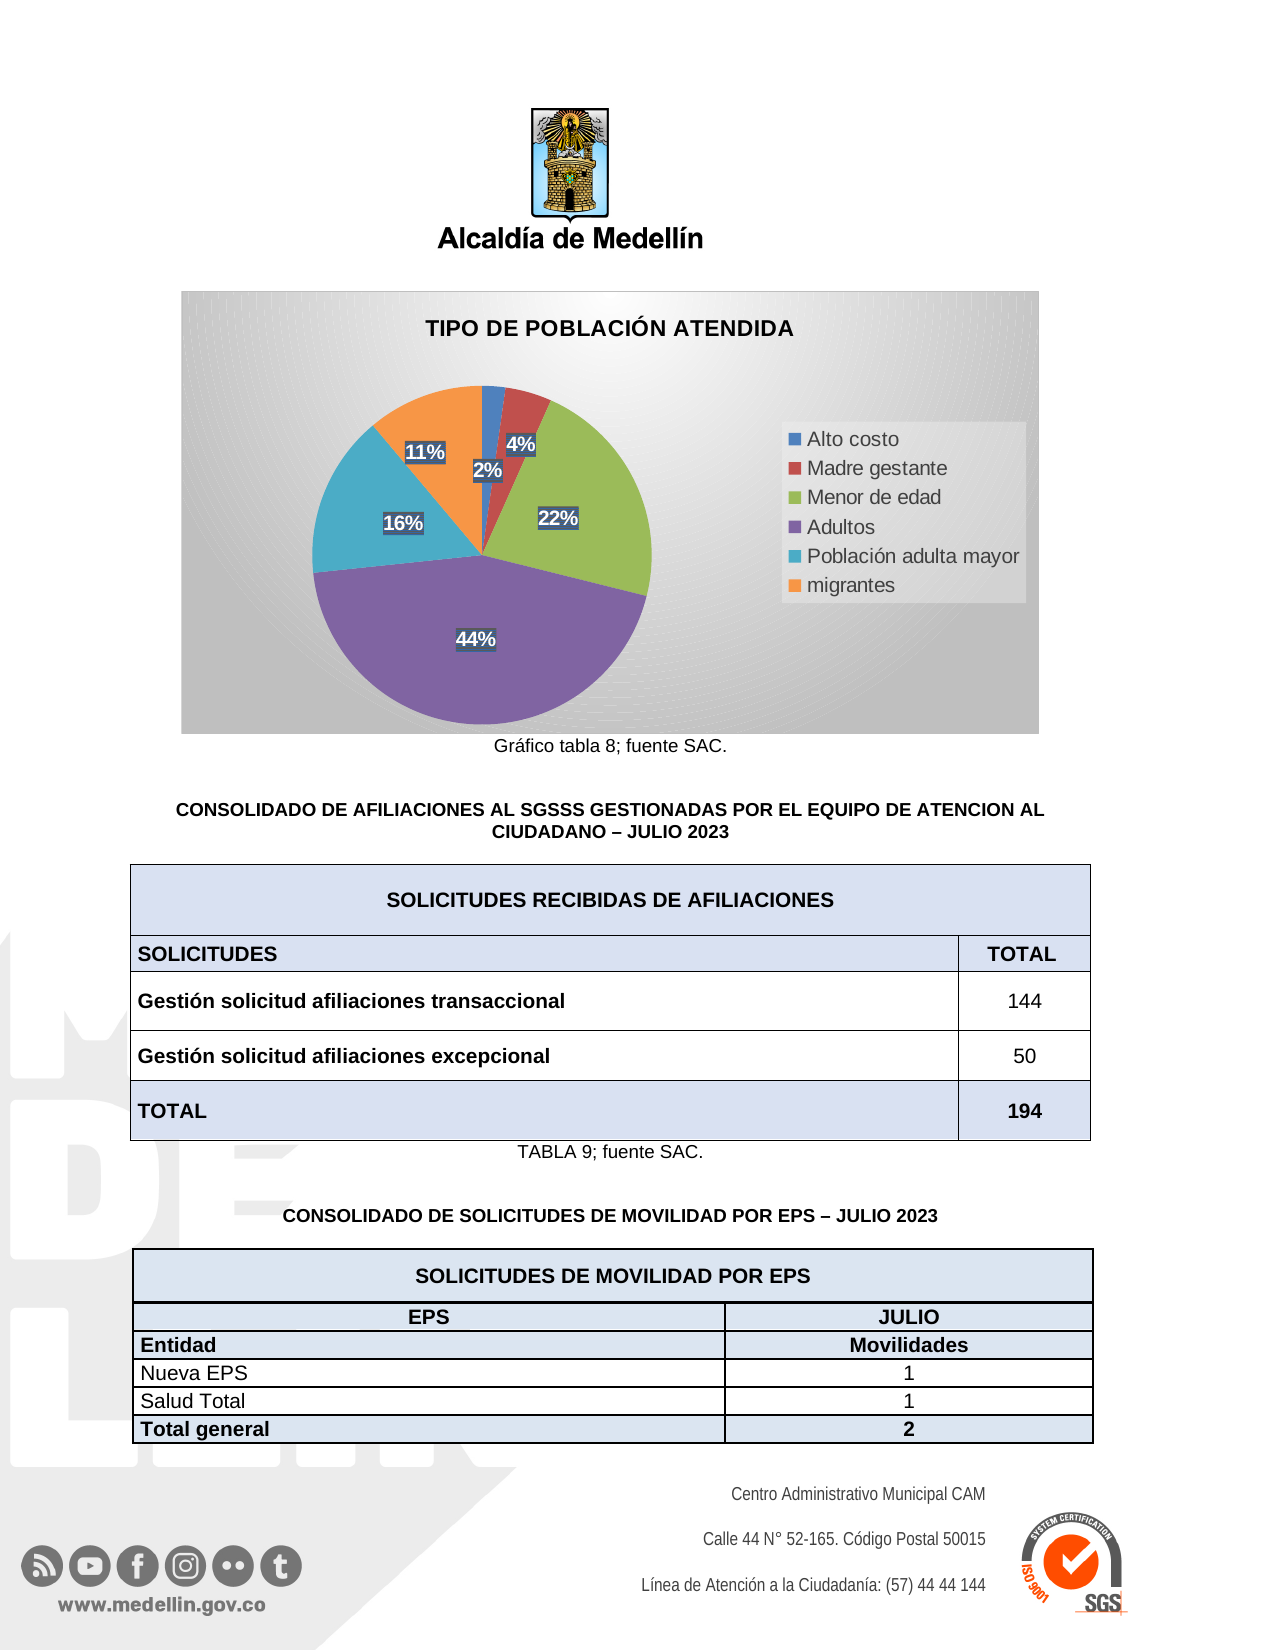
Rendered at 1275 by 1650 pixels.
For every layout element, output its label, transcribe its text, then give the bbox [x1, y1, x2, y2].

table_cell Gestión solicitud afiliaciones excepcional [131, 1031, 958, 1080]
table_cell Entidad [134, 1332, 724, 1358]
table_cell Nueva EPS [134, 1360, 724, 1386]
picture [0, 0, 1217, 1650]
text CONSOLIDADO DE AFILIACIONES AL SGSSS GESTIONADAS POR EL EQUIPO DE ATENCION AL CIUDADANO – JULIO 2023 [133, 799, 1088, 842]
table_cell Total general [134, 1416, 724, 1442]
text Gráfico tabla 8; fuente SAC. [133, 734, 1088, 756]
text CONSOLIDADO DE SOLICITUDES DE MOVILIDAD POR EPS – JULIO 2023 [133, 1205, 1088, 1227]
table_cell SOLICITUDES [131, 936, 958, 971]
table_cell TOTAL [131, 1081, 958, 1139]
table_cell JULIO [726, 1304, 1092, 1329]
table_header SOLICITUDES DE MOVILIDAD POR EPS [134, 1250, 1092, 1301]
table_cell TOTAL [959, 936, 1090, 971]
table_cell 2 [726, 1416, 1092, 1442]
table_cell Gestión solicitud afiliaciones transaccional [131, 972, 958, 1030]
table_cell 1 [726, 1360, 1092, 1386]
table_cell 1 [726, 1388, 1092, 1414]
table_cell 194 [959, 1081, 1090, 1139]
table_cell EPS [134, 1304, 724, 1329]
table_cell 144 [959, 972, 1090, 1030]
table_cell 50 [959, 1031, 1090, 1080]
text TABLA 9; fuente SAC. [133, 1141, 1088, 1162]
table_header SOLICITUDES RECIBIDAS DE AFILIACIONES [131, 865, 1090, 935]
table_cell Movilidades [726, 1332, 1092, 1358]
table_cell Salud Total [134, 1388, 724, 1414]
